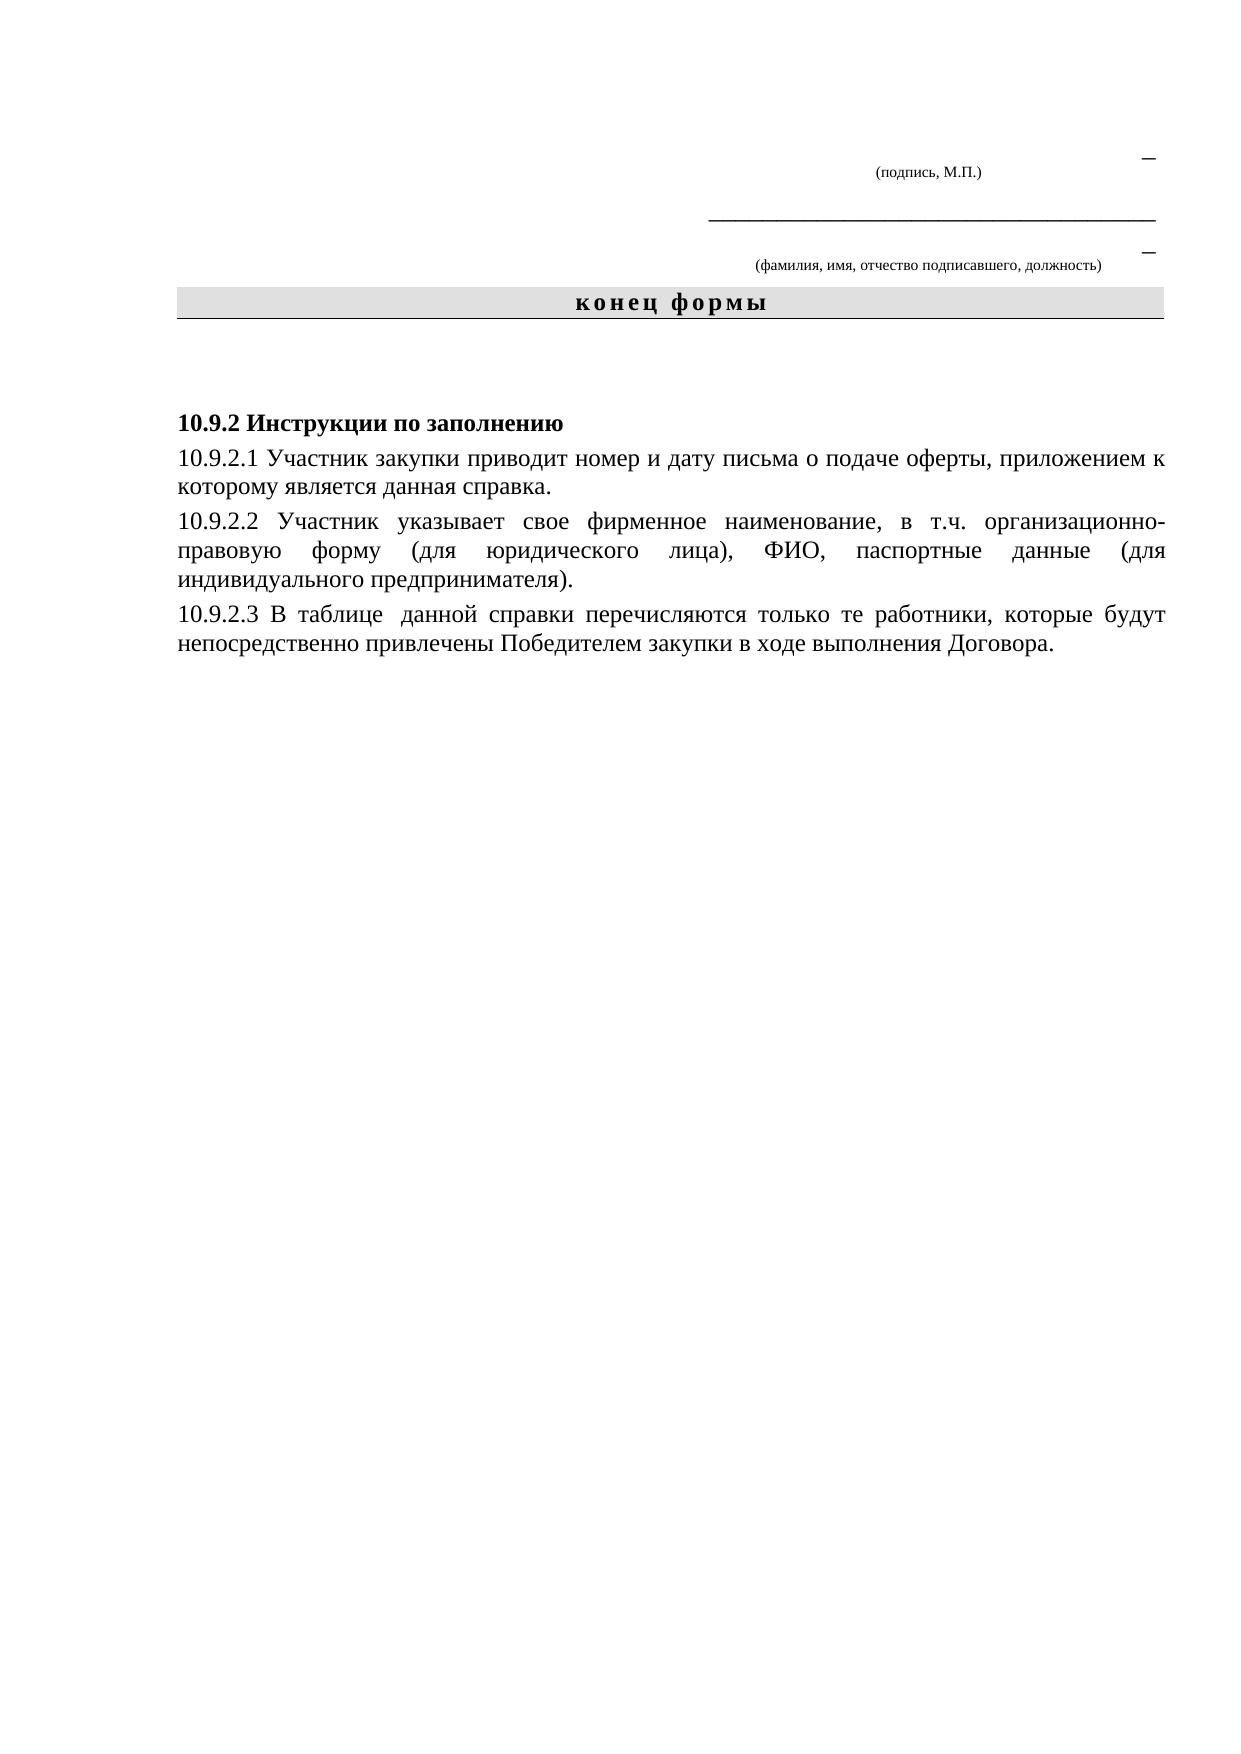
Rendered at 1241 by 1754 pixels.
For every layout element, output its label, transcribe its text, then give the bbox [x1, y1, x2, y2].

table_cell __________________________________ (фамилия, имя, отчество подписавшего, должность) [691, 194, 1167, 287]
text 10.9.2 Инструкции по заполнению [177, 408, 1167, 436]
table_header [691, 131, 1167, 193]
text 10.9.2.2 Участник указывает свое фирменное наименование, в т.ч. организационно-правовую форму (для юридического лица), ФИО, паспортные данные (для индивидуального предпринимателя). [177, 506, 1167, 593]
text 10.9.2.1 Участник закупки приводит номер и дату письма о подаче оферты, приложением к которому является данная справка. [177, 443, 1167, 500]
text 10.9.2.3 В таблице данной справки перечисляются только те работники, которые будут непосредственно привлечены Победителем закупки в ходе выполнения Договора. [177, 599, 1167, 656]
text конец формы [177, 287, 1164, 318]
